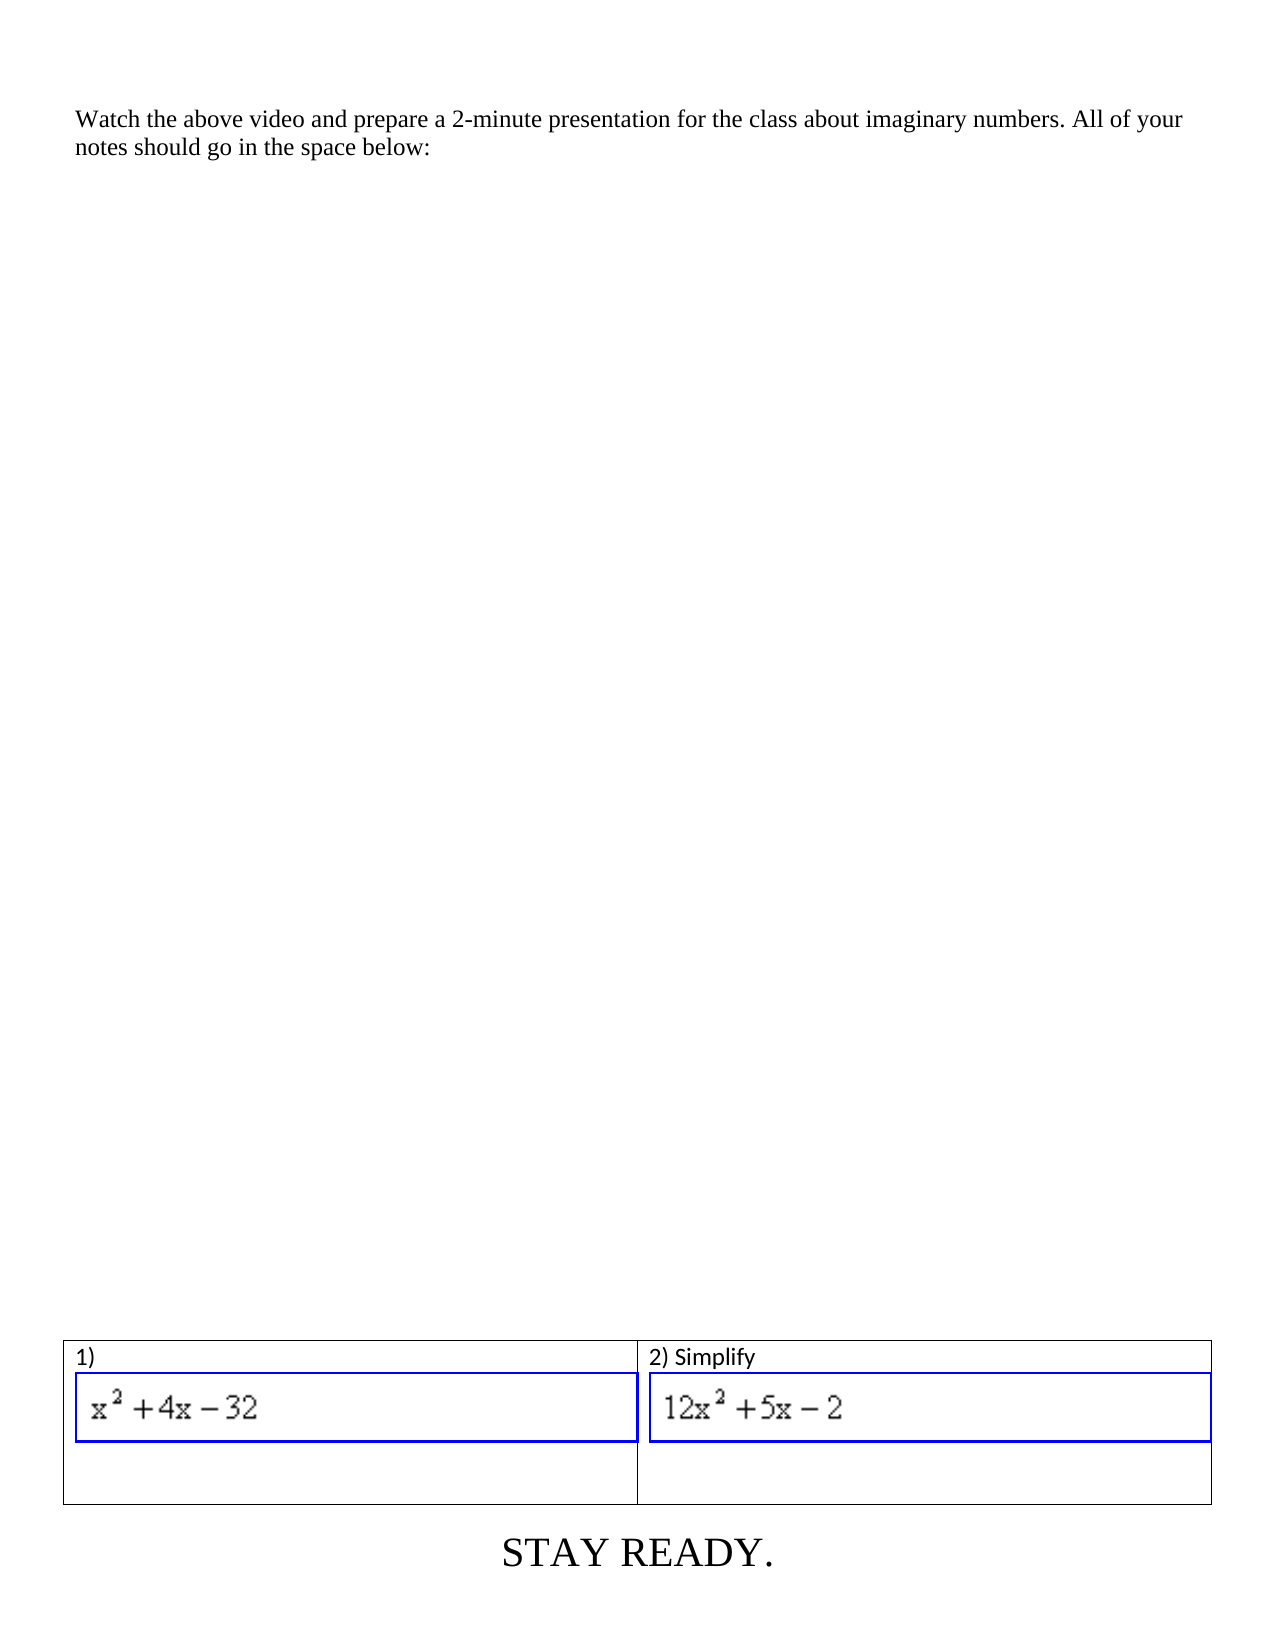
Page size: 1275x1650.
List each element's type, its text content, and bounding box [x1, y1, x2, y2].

table_header 2) Simplify [638, 1341, 1211, 1503]
picture [660, 1384, 852, 1430]
table_header 1) [64, 1341, 637, 1503]
picture [86, 1384, 265, 1430]
text Watch the above video and prepare a 2-minute presentation for the class about imaginary numbers. All of your notes should go in the space below: [75, 104, 1200, 161]
